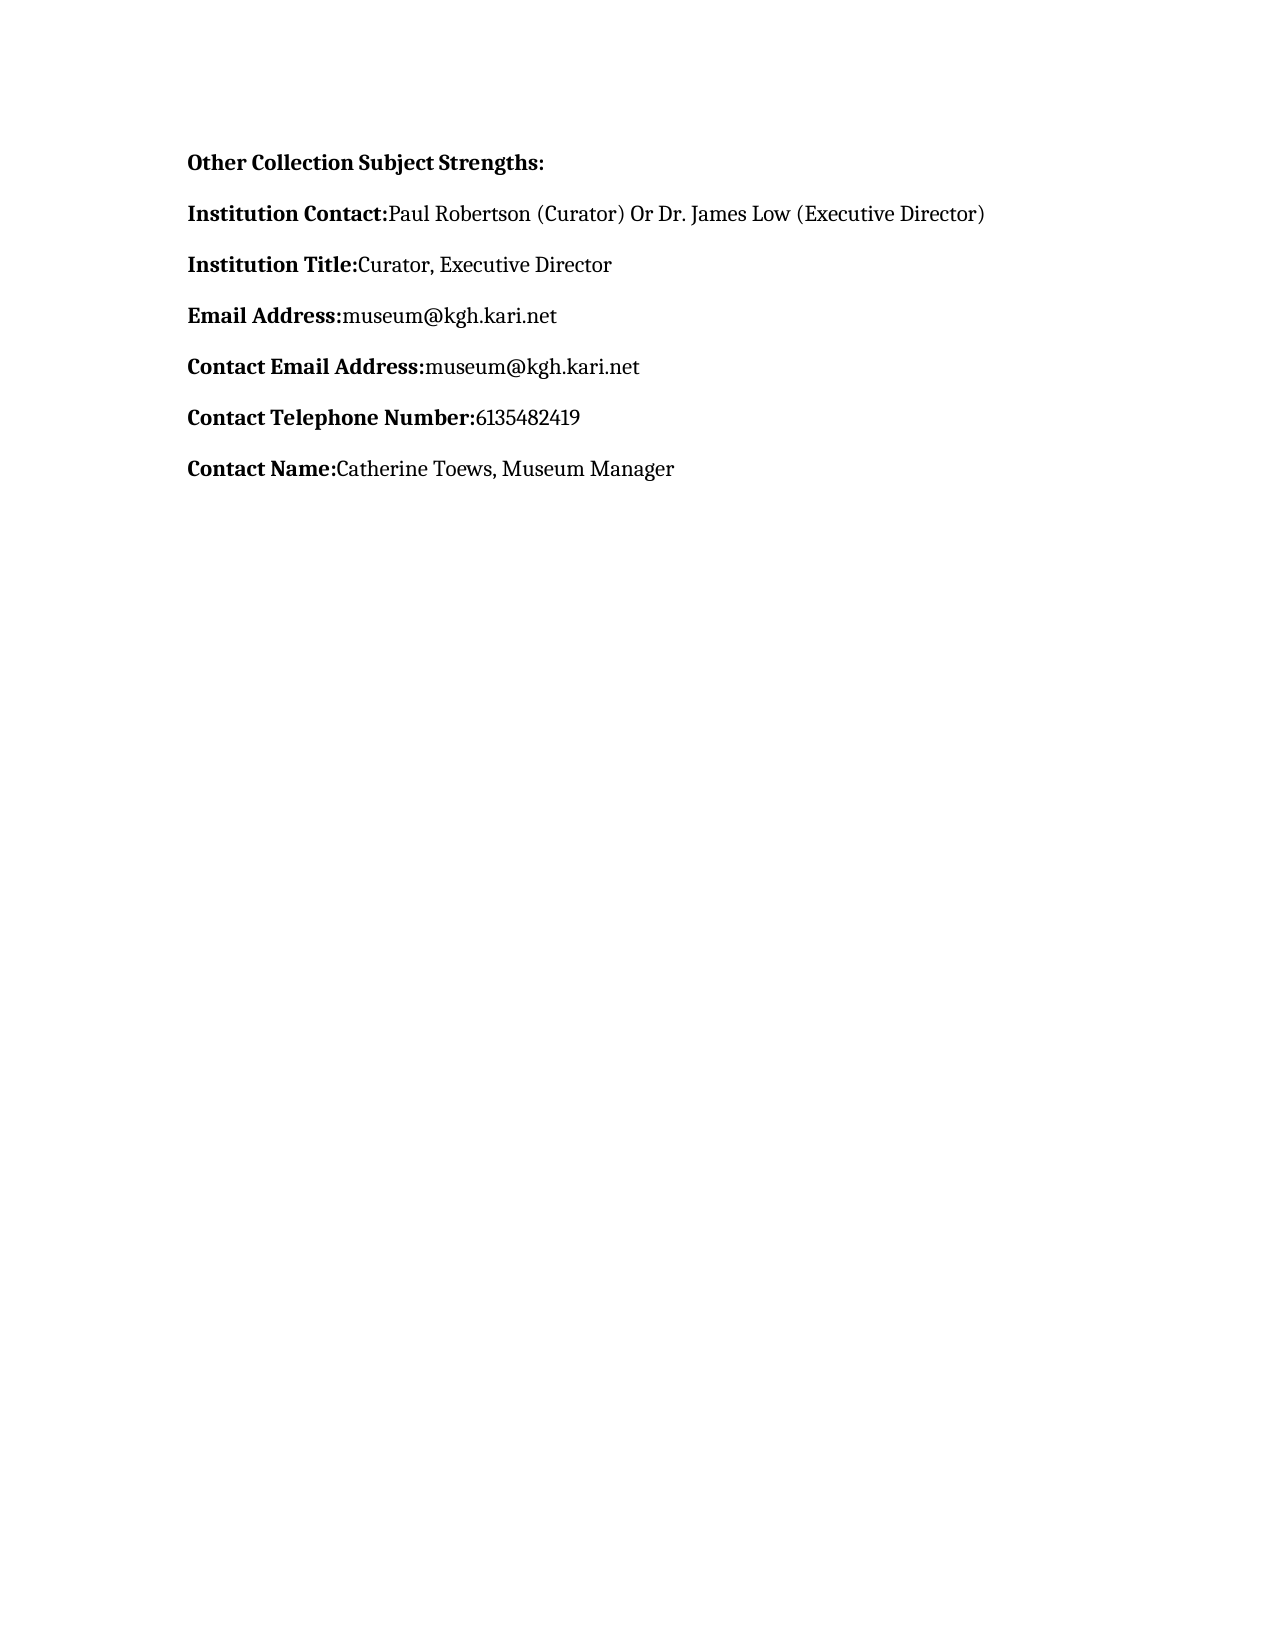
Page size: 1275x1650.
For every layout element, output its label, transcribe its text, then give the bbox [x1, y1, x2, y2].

text Contact Name:Catherine Toews, Museum Manager [187, 456, 1087, 483]
text Institution Title:Curator, Executive Director [187, 252, 1087, 278]
text Email Address:museum@kgh.kari.net [187, 303, 1087, 329]
text Other Collection Subject Strengths: [187, 150, 1087, 176]
text Institution Contact:Paul Robertson (Curator) Or Dr. James Low (Executive Director) [187, 201, 1087, 227]
text Contact Email Address:museum@kgh.kari.net [187, 354, 1087, 381]
text Contact Telephone Number:6135482419 [187, 405, 1087, 432]
